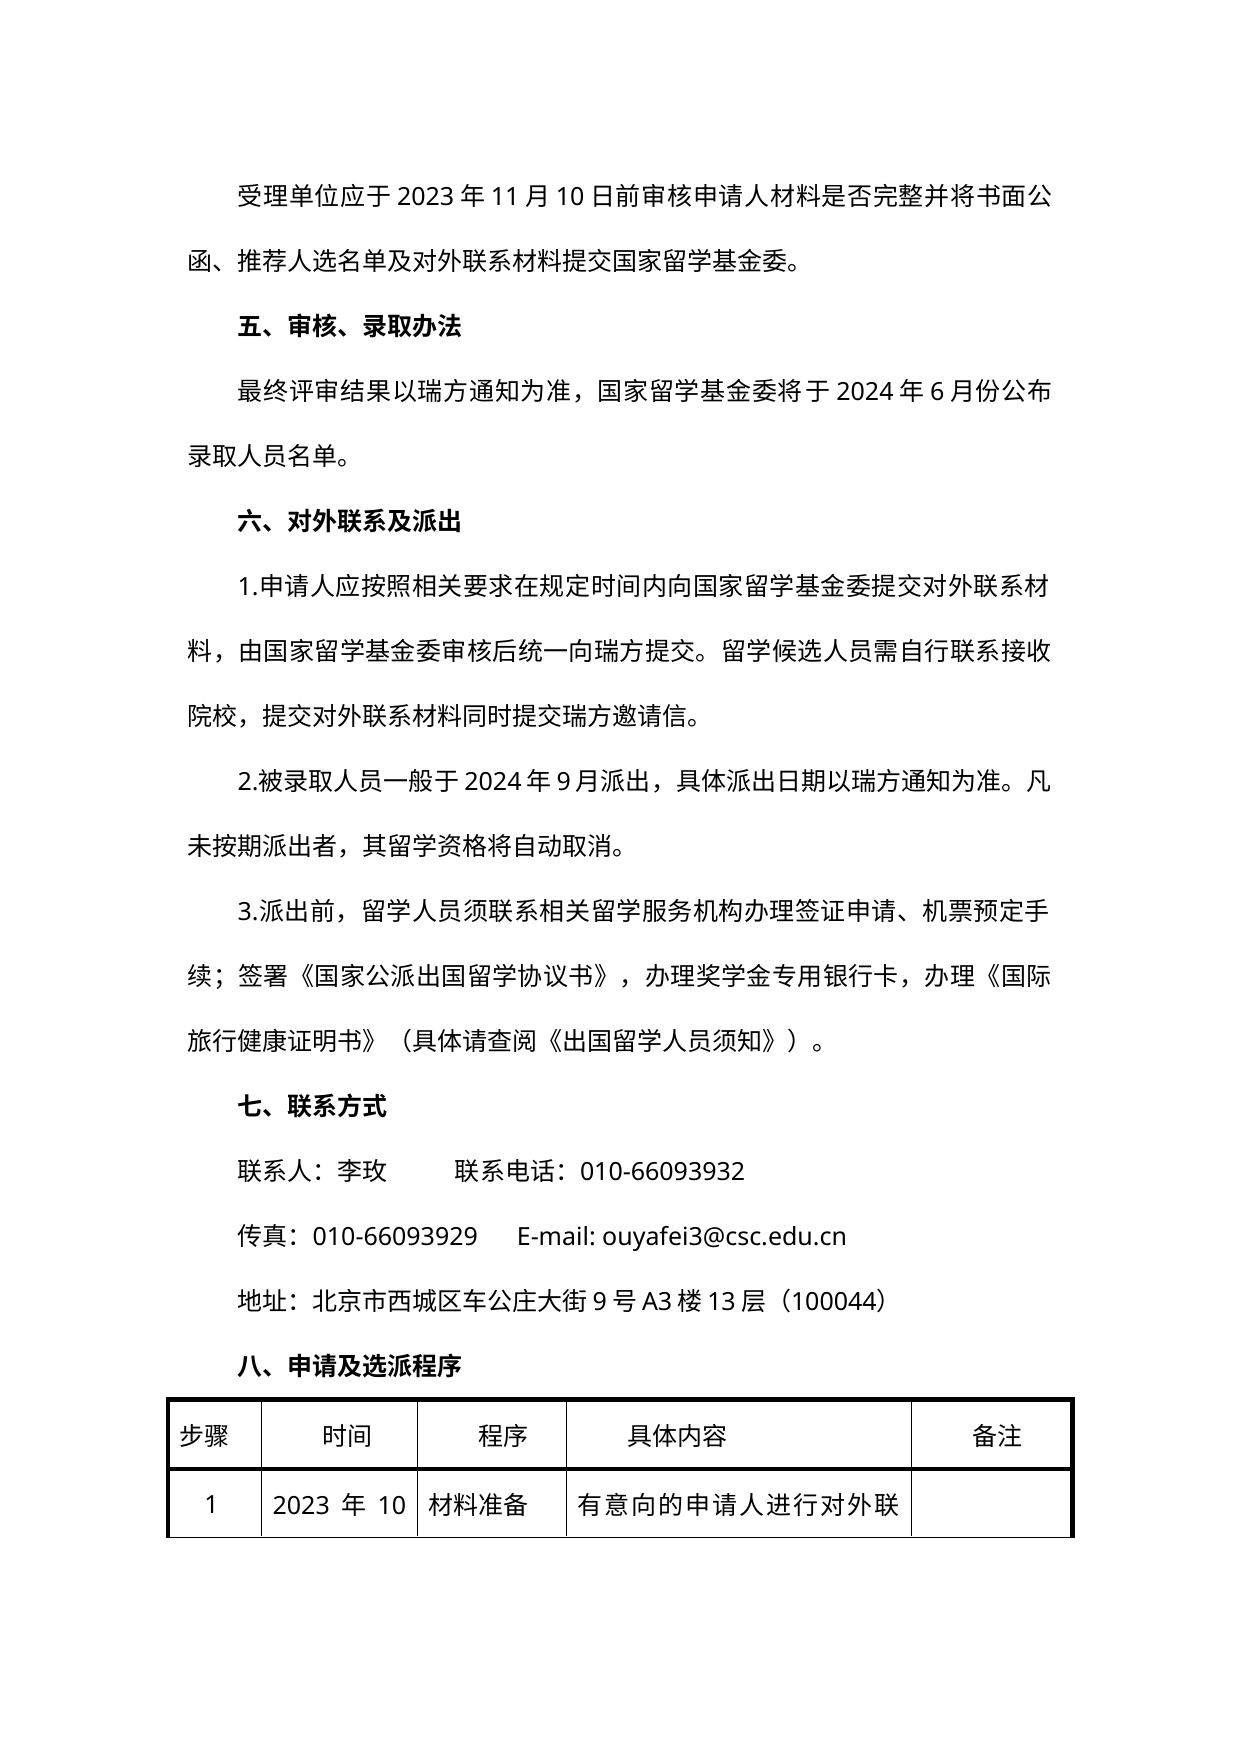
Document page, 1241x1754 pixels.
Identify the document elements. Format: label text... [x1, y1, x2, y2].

table_header 程序 [418, 1402, 566, 1467]
table_cell 材料准备 [418, 1471, 566, 1536]
text 受理单位应于2023年11月10日前审核申请人材料是否完整并将书面公函、推荐人选名单及对外联系材料提交国家留学基金委。 [187, 162, 1053, 292]
table_cell [912, 1471, 1070, 1536]
text 最终评审结果以瑞方通知为准，国家留学基金委将于2024年6月份公布录取人员名单。 [187, 357, 1053, 487]
text 五、审核、录取办法 [187, 292, 1053, 357]
table_header 步骤 [170, 1402, 261, 1467]
text 传真：010-66093929 E-mail: ouyafei3@csc.edu.cn [187, 1202, 1053, 1267]
table_header 备注 [912, 1402, 1070, 1467]
text 六、对外联系及派出 [187, 487, 1053, 552]
text 七、联系方式 [187, 1072, 1053, 1137]
text 地址：北京市西城区车公庄大街9号A3楼13层（100044） [187, 1267, 1053, 1332]
table_cell 1 [170, 1471, 261, 1536]
text 联系人：李玫 联系电话：010-66093932 [187, 1137, 1053, 1202]
table_header 具体内容 [567, 1402, 911, 1467]
table_cell 2023年10月16日前 [262, 1471, 417, 1536]
text 3.派出前，留学人员须联系相关留学服务机构办理签证申请、机票预定手续；签署《国家公派出国留学协议书》，办理奖学金专用银行卡，办理《国际旅行健康证明书》（具体请查阅《出国留学人员须知》）。 [187, 877, 1053, 1072]
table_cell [567, 1471, 911, 1536]
table_header 时间 [262, 1402, 417, 1467]
text 2.被录取人员一般于2024年9月派出，具体派出日期以瑞方通知为准。凡未按期派出者，其留学资格将自动取消。 [187, 747, 1053, 877]
text 1.申请人应按照相关要求在规定时间内向国家留学基金委提交对外联系材料，由国家留学基金委审核后统一向瑞方提交。留学候选人员需自行联系接收院校，提交对外联系材料同时提交瑞方邀请信。 [187, 552, 1053, 747]
text 八、申请及选派程序 [187, 1332, 1053, 1397]
